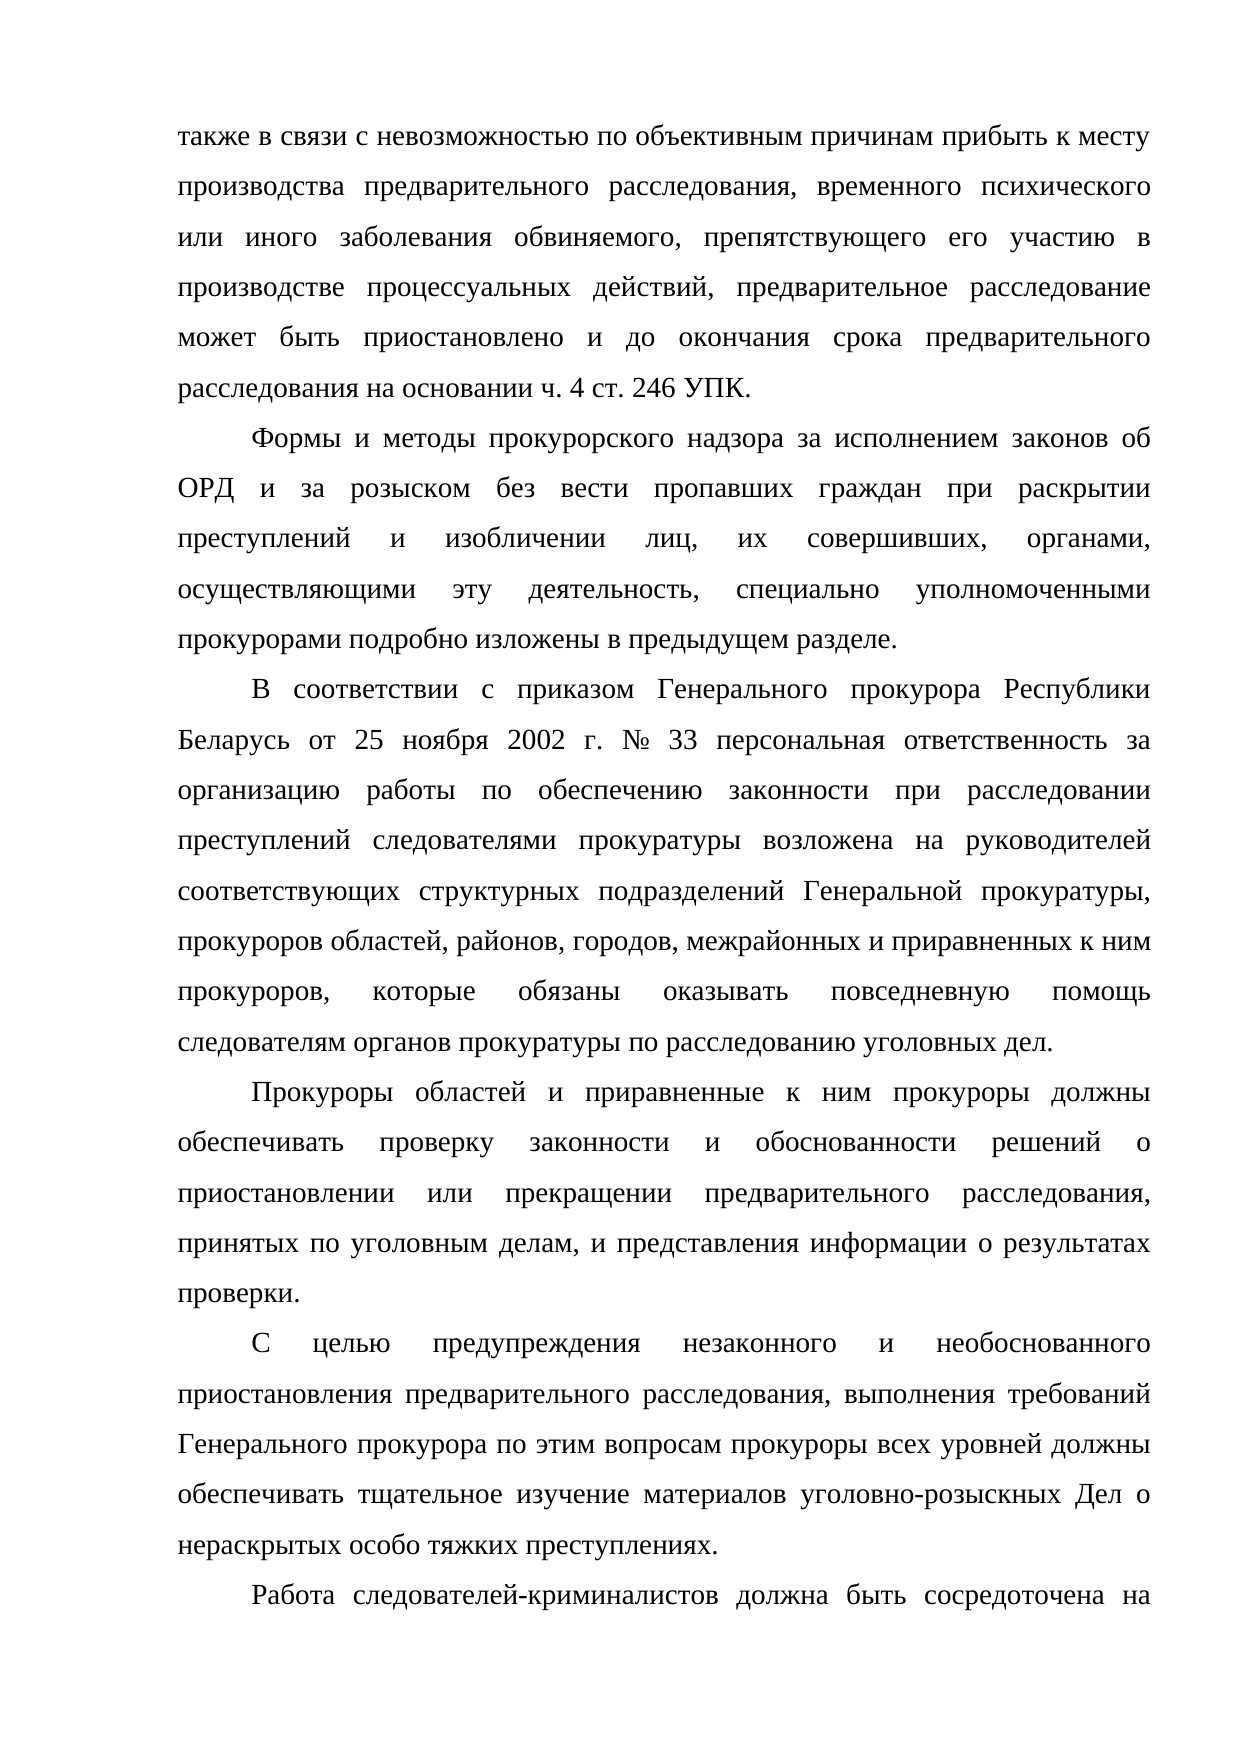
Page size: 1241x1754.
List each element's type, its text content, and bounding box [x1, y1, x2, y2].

text В соответствии с приказом Генерального прокурора Республики Беларусь от 25 ноября 2002 г. № 33 персональная ответственность за организацию работы по обеспечению законности при расследовании преступлений следователями прокуратуры возложена на руководителей соответствующих структурных подразделений Генеральной прокуратуры, прокуроров областей, районов, городов, межрайонных и приравненных к ним прокуроров, которые обязаны оказывать повседневную помощь следователям органов прокуратуры по расследованию уголовных дел. [177, 672, 1152, 1057]
text Прокуроры областей и приравненные к ним прокуроры должны обеспечивать проверку законности и обоснованности решений о приостановлении или прекращении предварительного расследования, принятых по уголовным делам, и представления информации о результатах проверки. [177, 1074, 1152, 1309]
text С целью предупреждения незаконного и необоснованного приостановления предварительного расследования, выполнения требований Генерального прокурора по этим вопросам прокуроры всех уровней должны обеспечивать тщательное изучение материалов уголовно-розыскных Дел о нераскрытых особо тяжких преступлениях. [177, 1326, 1152, 1560]
text Формы и методы прокурорского надзора за исполнением законов об ОРД и за розыском без вести пропавших граждан при раскрытии преступлений и изобличении лиц, их совершивших, органами, осуществляющими эту деятельность, специально уполномоченными прокурорами подробно изложены в предыдущем разделе. [177, 420, 1152, 655]
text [177, 118, 1152, 403]
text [177, 1577, 1152, 1611]
